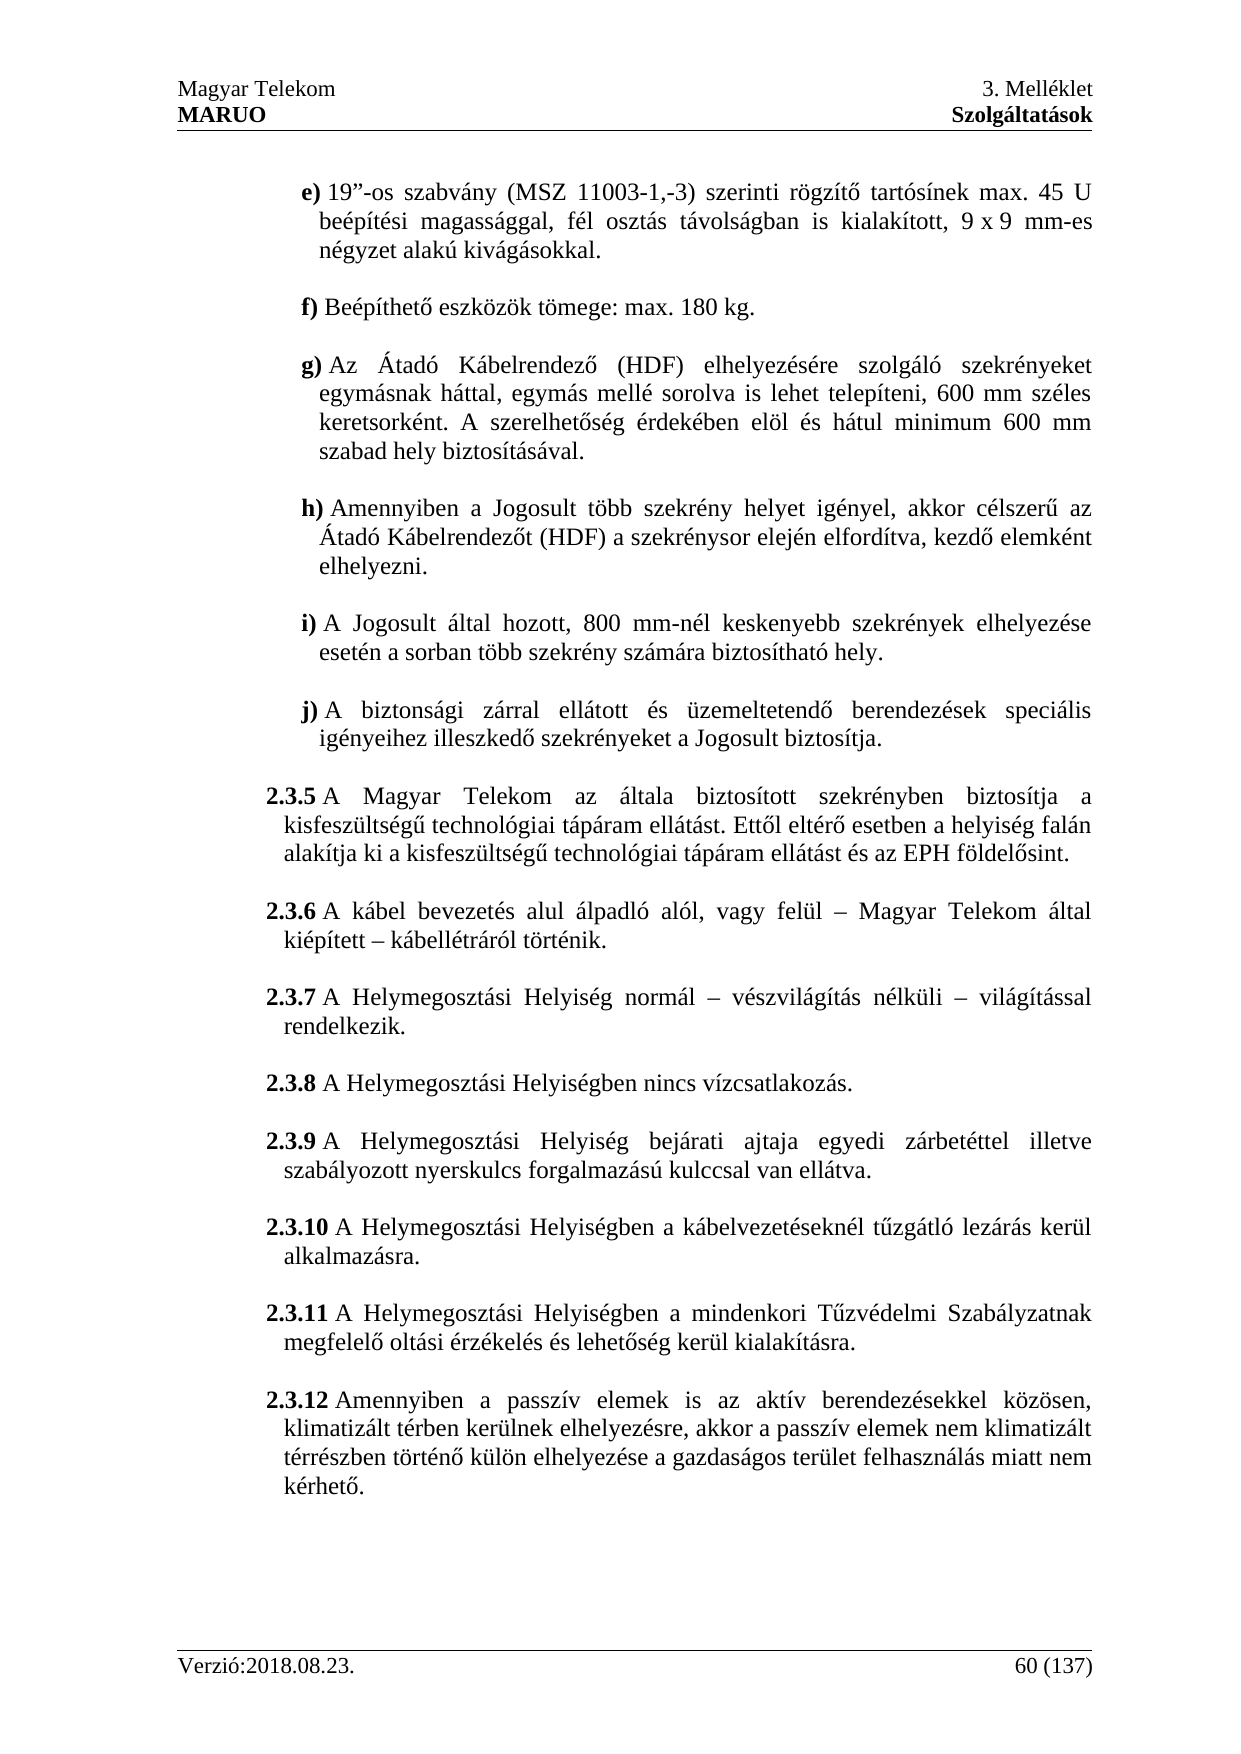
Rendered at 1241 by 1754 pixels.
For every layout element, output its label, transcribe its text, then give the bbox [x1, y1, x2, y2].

text 2.3.10 A Helymegosztási Helyiségben a kábelvezetéseknél tűzgátló lezárás kerül alkalmazásra. [266, 1212, 1092, 1270]
text e) 19”-os szabvány (MSZ 11003-1,-3) szerinti rögzítő tartósínek max. 45 U beépítési magassággal, fél osztás távolságban is kialakított, 9 x 9 mm-es négyzet alakú kivágásokkal. [301, 177, 1092, 263]
text f) Beépíthető eszközök tömege: max. 180 kg. [301, 292, 1092, 321]
text 2.3.6 A kábel bevezetés alul álpadló alól, vagy felül – Magyar Telekom által kiépített – kábellétráról történik. [266, 896, 1092, 953]
text 2.3.9 A Helymegosztási Helyiség bejárati ajtaja egyedi zárbetéttel illetve szabályozott nyerskulcs forgalmazású kulccsal van ellátva. [266, 1126, 1092, 1183]
text j) A biztonsági zárral ellátott és üzemeltetendő berendezések speciális igényeihez illeszkedő szekrényeket a Jogosult biztosítja. [301, 695, 1092, 752]
text 2.3.12 Amennyiben a passzív elemek is az aktív berendezésekkel közösen, klimatizált térben kerülnek elhelyezésre, akkor a passzív elemek nem klimatizált térrészben történő külön elhelyezése a gazdaságos terület felhasználás miatt nem kérhető. [266, 1385, 1092, 1500]
text 2.3.5 A Magyar Telekom az általa biztosított szekrényben biztosítja a kisfeszültségű technológiai tápáram ellátást. Ettől eltérő esetben a helyiség falán alakítja ki a kisfeszültségű technológiai tápáram ellátást és az EPH földelősint. [266, 781, 1092, 867]
text 2.3.8 A Helymegosztási Helyiségben nincs vízcsatlakozás. [266, 1068, 1092, 1097]
text h) Amennyiben a Jogosult több szekrény helyet igényel, akkor célszerű az Átadó Kábelrendezőt (HDF) a szekrénysor elején elfordítva, kezdő elemként elhelyezni. [301, 493, 1092, 580]
text 2.3.7 A Helymegosztási Helyiség normál – vészvilágítás nélküli – világítással rendelkezik. [266, 982, 1092, 1040]
text g) Az Átadó Kábelrendező (HDF) elhelyezésére szolgáló szekrényeket egymásnak háttal, egymás mellé sorolva is lehet telepíteni, 600 mm széles keretsorként. A szerelhetőség érdekében elöl és hátul minimum 600 mm szabad hely biztosításával. [301, 350, 1092, 465]
text 2.3.11 A Helymegosztási Helyiségben a mindenkori Tűzvédelmi Szabályzatnak megfelelő oltási érzékelés és lehetőség kerül kialakításra. [266, 1298, 1092, 1356]
text i) A Jogosult által hozott, 800 mm-nél keskenyebb szekrények elhelyezése esetén a sorban több szekrény számára biztosítható hely. [301, 608, 1092, 666]
